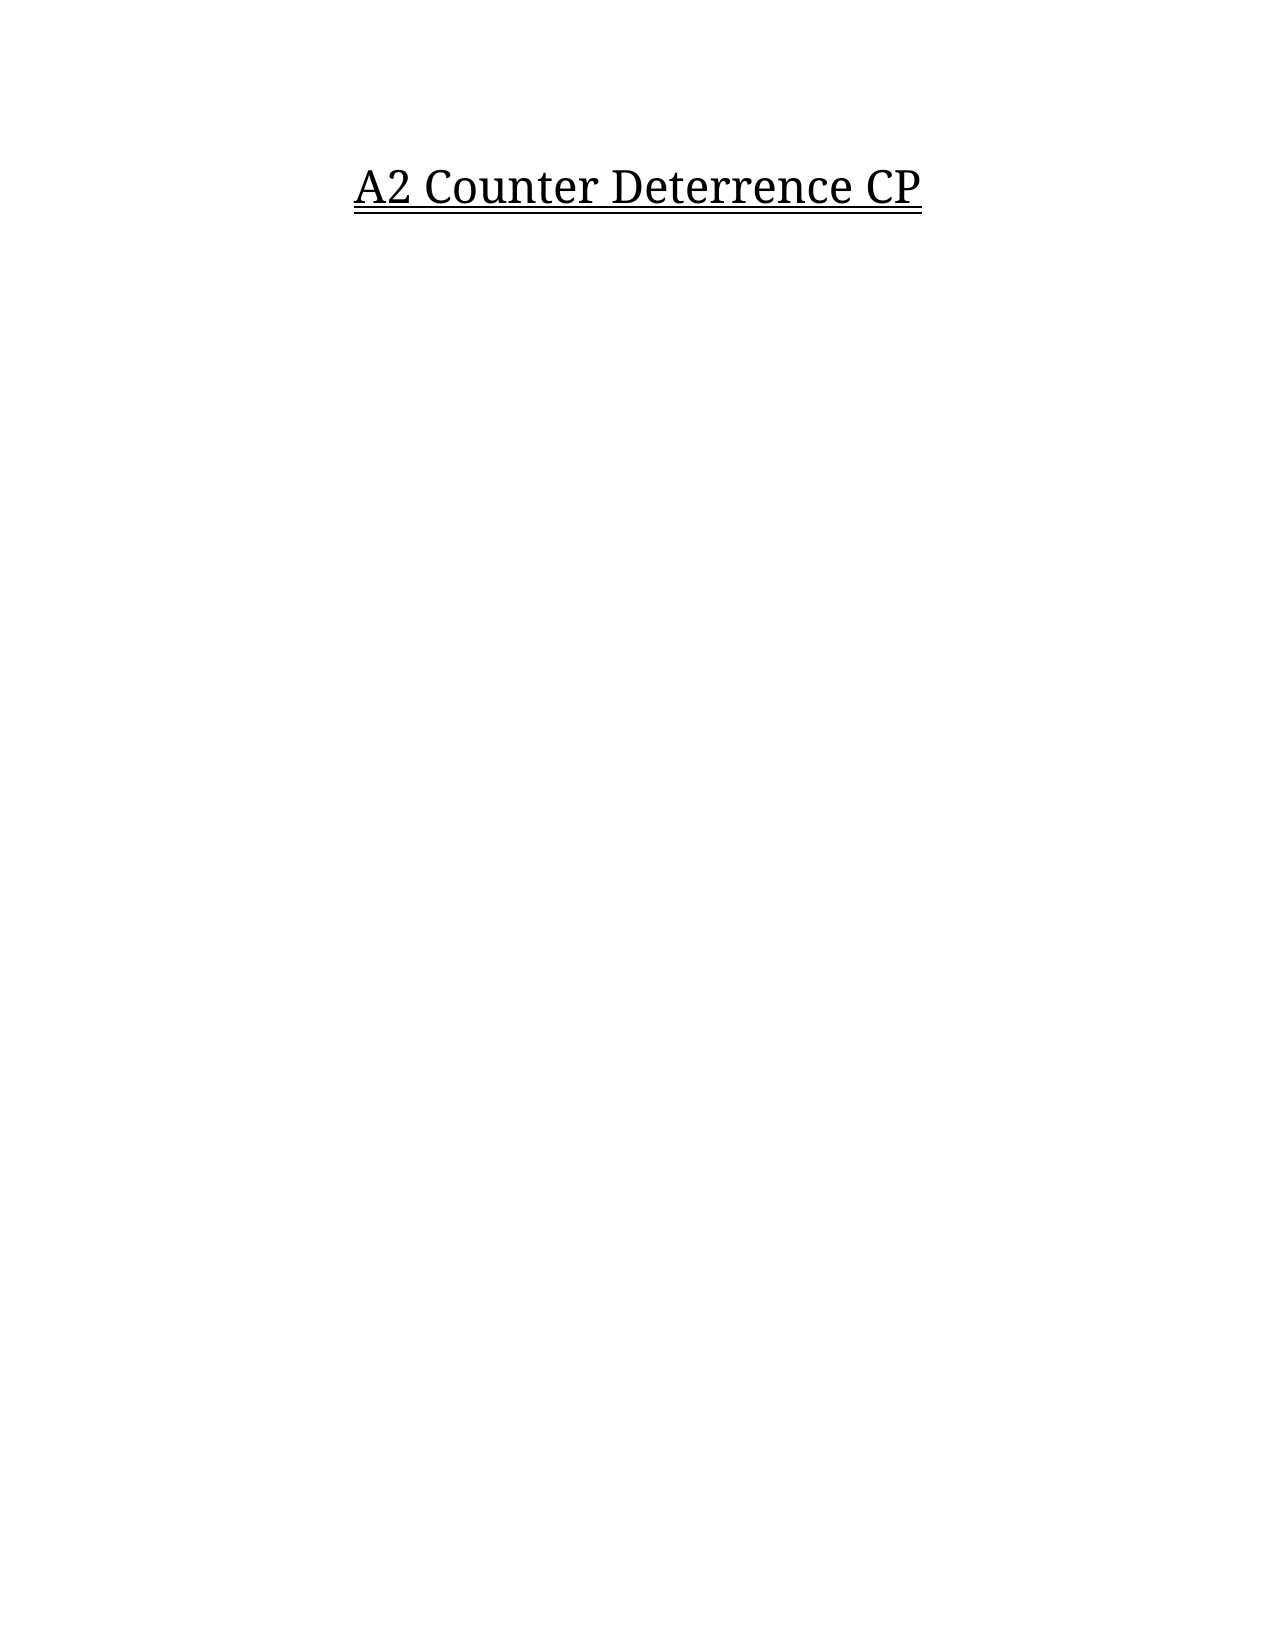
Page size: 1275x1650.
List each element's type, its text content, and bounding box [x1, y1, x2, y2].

subtitle A2 Counter Deterrence CP [150, 154, 1125, 217]
